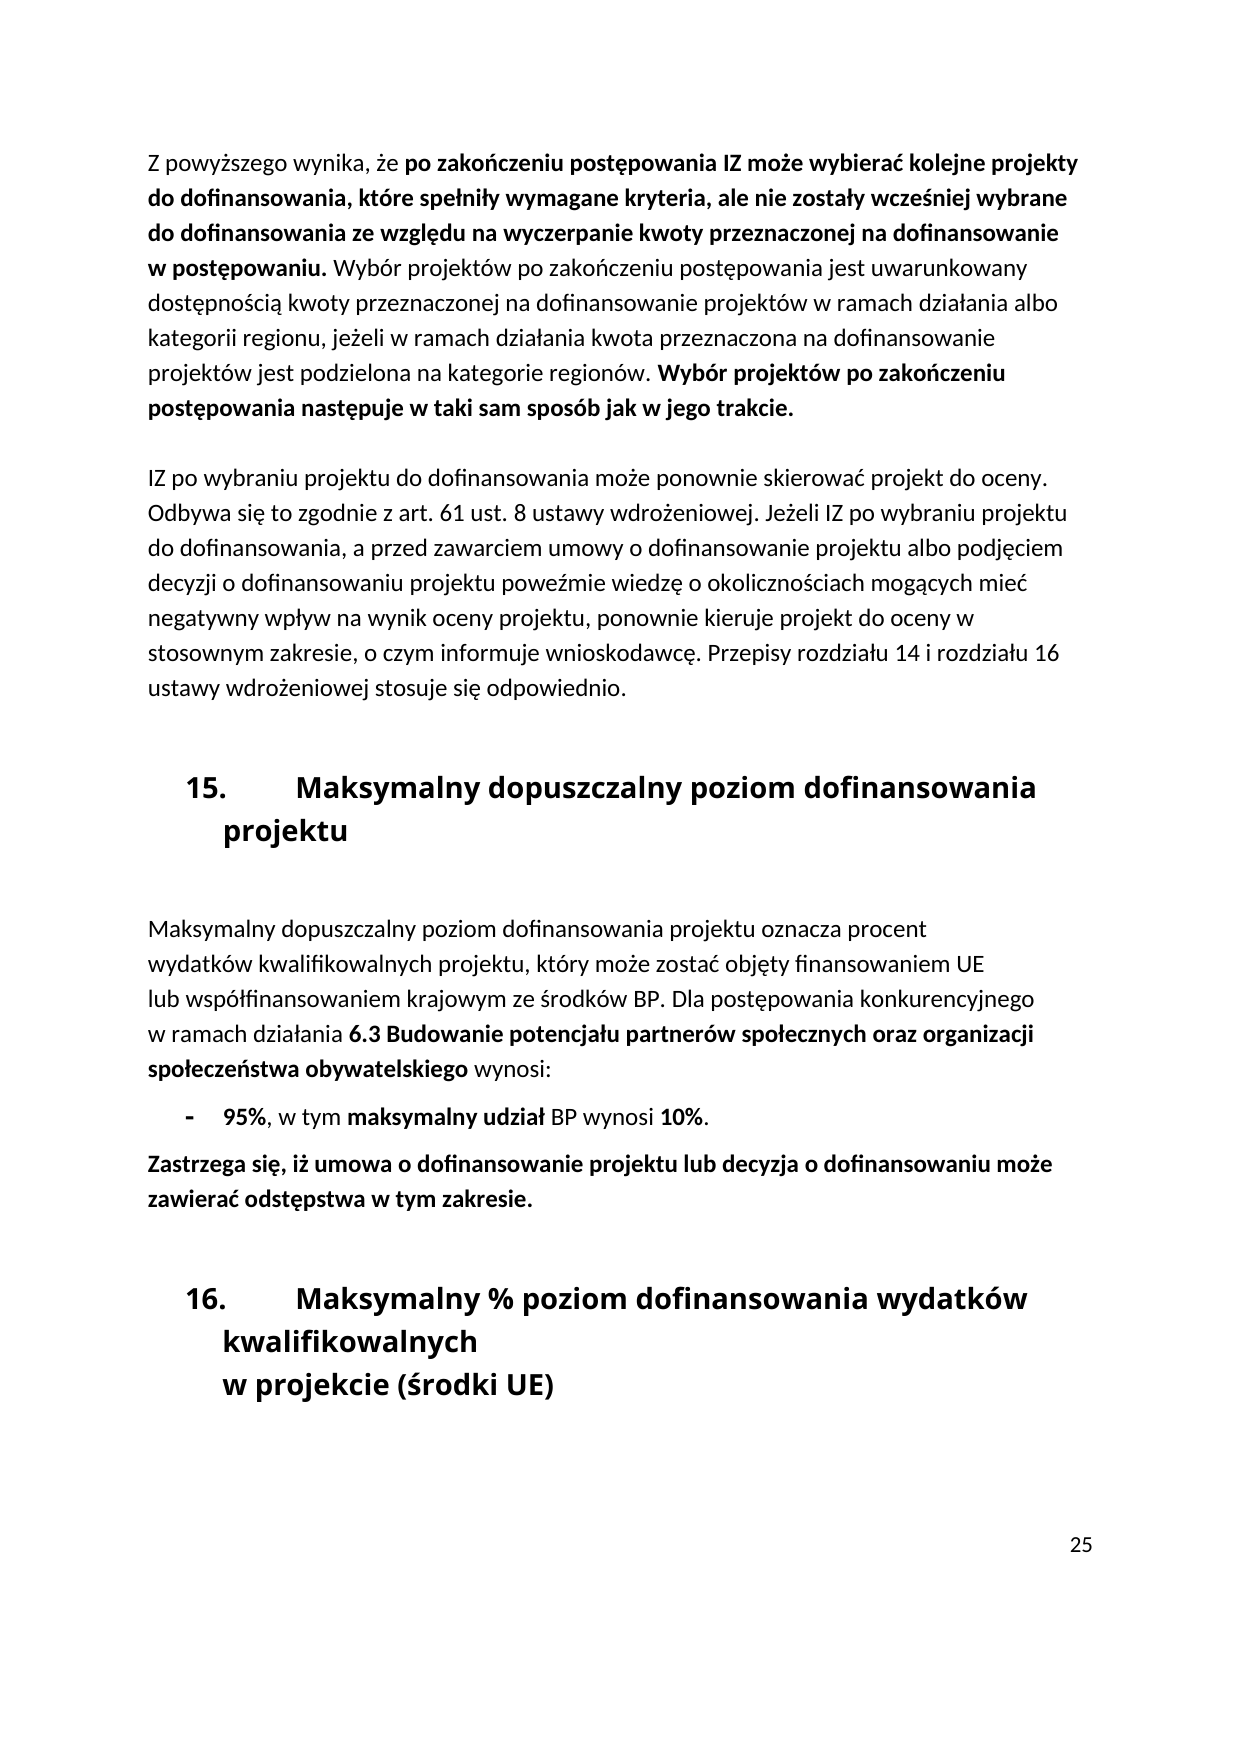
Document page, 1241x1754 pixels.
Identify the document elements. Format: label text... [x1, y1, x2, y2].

text Z powyższego wynika, że po zakończeniu postępowania IZ może wybierać kolejne projekty do dofinansowania, które spełniły wymagane kryteria, ale nie zostały wcześniej wybrane do dofinansowania ze względu na wyczerpanie kwoty przeznaczonej na dofinansowanie w postępowaniu. Wybór projektów po zakończeniu postępowania jest uwarunkowany dostępnością kwoty przeznaczonej na dofinansowanie projektów w ramach działania albo [148, 148, 1093, 318]
text Zastrzega się, iż umowa o dofinansowanie projektu lub decyzja o dofinansowaniu może zawierać odstępstwa w tym zakresie. [148, 1148, 1093, 1214]
text kategorii regionu, jeżeli w ramach działania kwota przeznaczona na dofinansowanie projektów jest podzielona na kategorie regionów. Wybór projektów po zakończeniu postępowania następuje w taki sam sposób jak w jego trakcie. [148, 323, 1093, 423]
subtitle Maksymalny dopuszczalny poziom dofinansowania projektu [185, 768, 1093, 850]
text lub współfinansowaniem krajowym ze środków BP. Dla postępowania konkurencyjnego w ramach działania 6.3 Budowanie potencjału partnerów społecznych oraz organizacji społeczeństwa obywatelskiego wynosi: [148, 983, 1093, 1084]
text Maksymalny dopuszczalny poziom dofinansowania projektu oznacza procent [148, 913, 1093, 944]
list 95%, w tym maksymalny udział BP wynosi 10%. [185, 1101, 1093, 1131]
subtitle Maksymalny % poziom dofinansowania wydatków kwalifikowalnych w projekcie (środki UE) [185, 1278, 1093, 1403]
text IZ po wybraniu projektu do dofinansowania może ponownie skierować projekt do oceny. Odbywa się to zgodnie z art. 61 ust. 8 ustawy wdrożeniowej. Jeżeli IZ po wybraniu projektu do dofinansowania, a przed zawarciem umowy o dofinansowanie projektu albo podjęciem decyzji o dofinansowaniu projektu poweźmie wiedzę o okolicznościach mogących mieć negatywny wpływ na wynik oceny projektu, ponownie kieruje projekt do oceny w stosownym zakresie, o czym informuje wnioskodawcę. Przepisy rozdziału 14 i rozdziału 16 ustawy wdrożeniowej stosuje się odpowiednio. [148, 463, 1093, 703]
text wydatków kwalifikowalnych projektu, który może zostać objęty finansowaniem UE [148, 948, 1093, 979]
